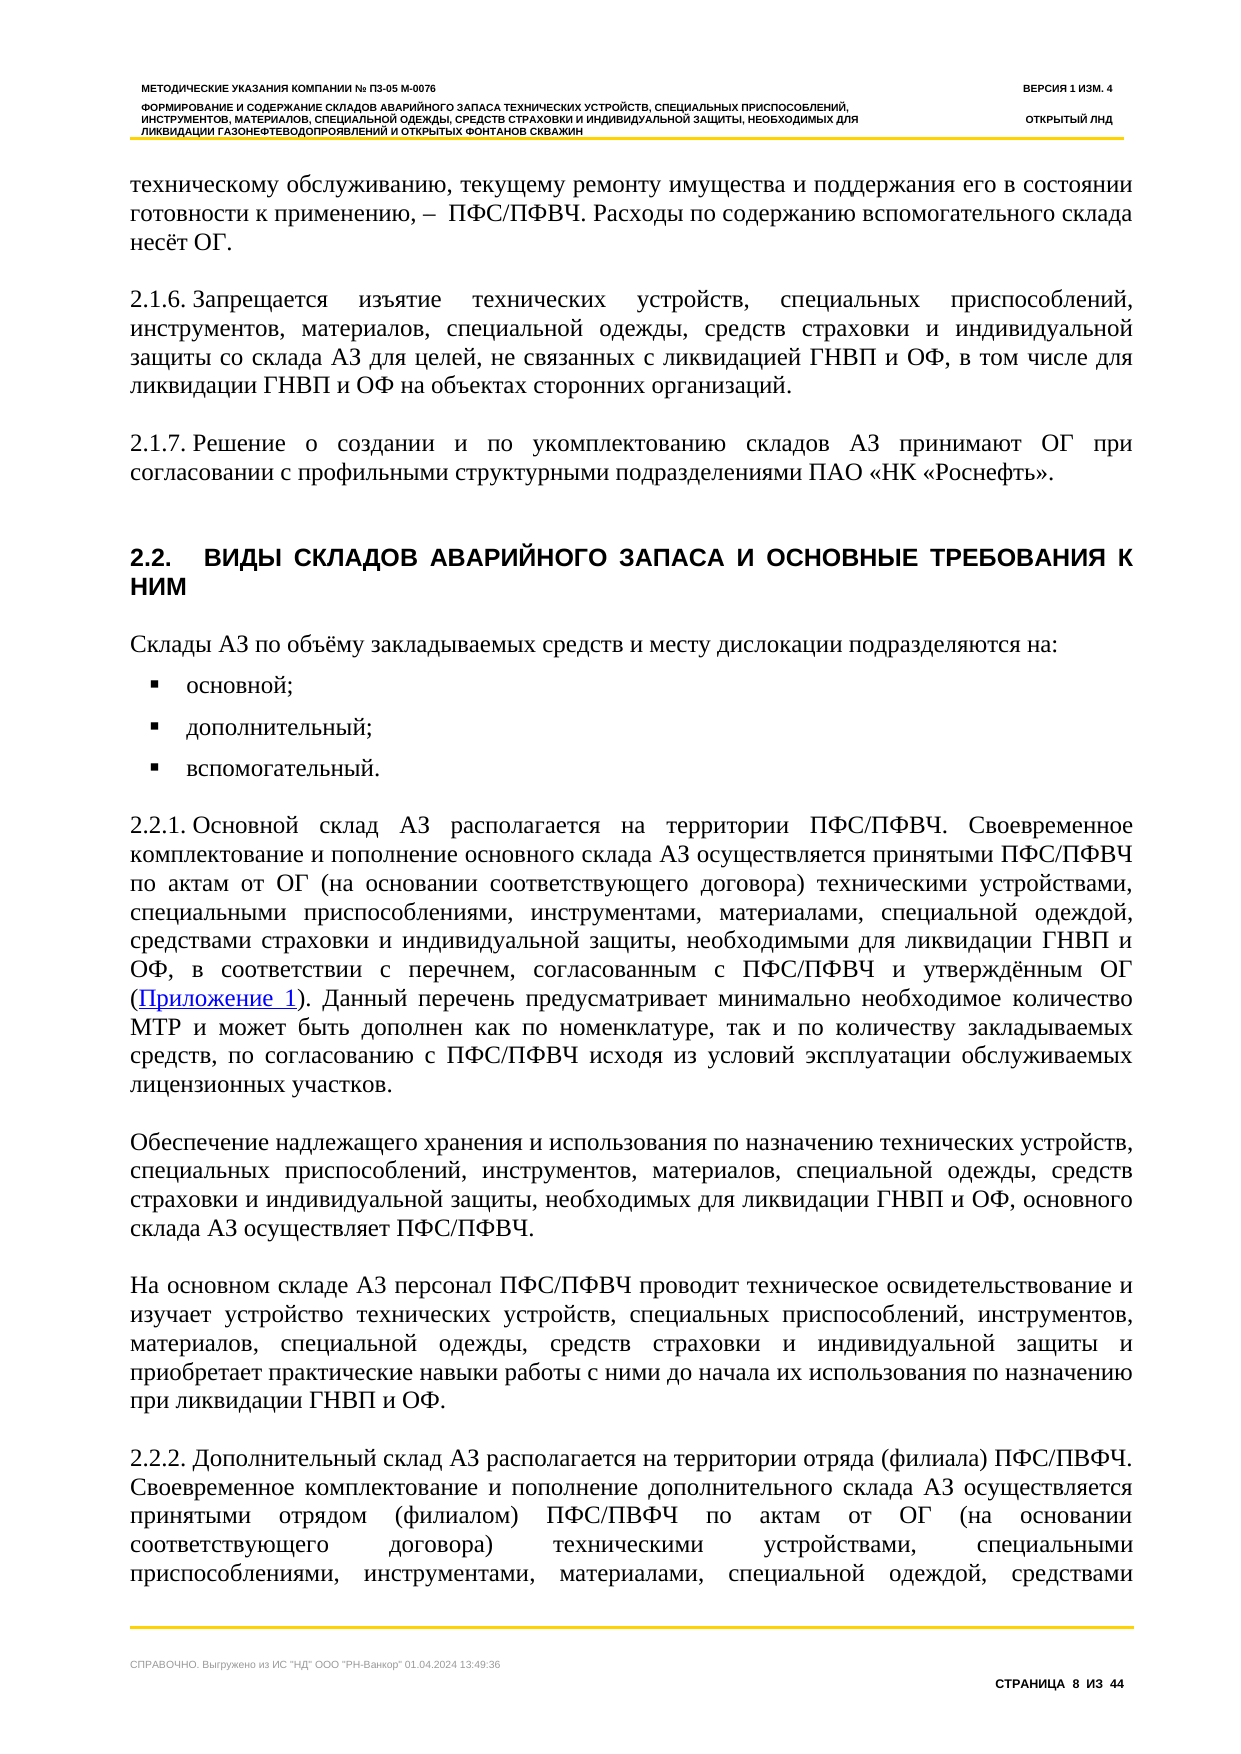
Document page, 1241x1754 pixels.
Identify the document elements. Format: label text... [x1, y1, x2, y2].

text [130, 169, 1134, 255]
text Склады АЗ по объёму закладываемых средств и месту дислокации подразделяются на: [130, 629, 1134, 658]
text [130, 1443, 1134, 1587]
list вспомогательный. [149, 753, 1134, 782]
text На основном складе A3 персонал ПФС/ПФВЧ проводит техническое освидетельствование и изучает устройство технических устройств, специальных приспособлений, инструментов, материалов, специальной одежды, средств страховки и индивидуальной защиты и приобретает практические навыки работы с ними до начала их использования по назначению при ликвидации ГНВП и ОФ. [130, 1270, 1134, 1414]
text 2.1.7. Решение о создании и по укомплектованию складов АЗ принимают ОГ при согласовании с профильными структурными подразделениями ПАО «НК «Роснефть». [130, 428, 1134, 485]
text Обеспечение надлежащего хранения и использования по назначению технических устройств, специальных приспособлений, инструментов, материалов, специальной одежды, средств страховки и индивидуальной защиты, необходимых для ликвидации ГНВП и ОФ, основного склада АЗ осуществляет ПФС/ПФВЧ. [130, 1127, 1134, 1242]
text 2.2.1. Основной склад АЗ располагается на территории ПФС/ПФВЧ. Своевременное комплектование и пополнение основного склада АЗ осуществляется принятыми ПФС/ПФВЧ по актам от ОГ (на основании соответствующего договора) техническими устройствами, специальными приспособлениями, инструментами, материалами, специальной одеждой, средствами страховки и индивидуальной защиты, необходимыми для ликвидации ГНВП и ОФ, в соответствии с перечнем, согласованным с ПФС/ПФВЧ и утверждённым ОГ (Приложение 1). Данный перечень предусматривает минимально необходимое количество МТР и может быть дополнен как по номенклатуре, так и по количеству закладываемых средств, по согласованию с ПФС/ПФВЧ исходя из условий эксплуатации обслуживаемых лицензионных участков. [130, 810, 1134, 1098]
list дополнительный; [149, 712, 1134, 740]
list 2.1.6. Запрещается изъятие технических устройств, специальных приспособлений, инструментов, материалов, специальной одежды, средств страховки и индивидуальной защиты со склада АЗ для целей, не связанных с ликвидацией ГНВП и ОФ, в том числе для ликвидации ГНВП и ОФ на объектах сторонних организаций. [130, 284, 1134, 399]
list основной; [149, 670, 1134, 699]
list 2.2. ВИДЫ СКЛАДОВ АВАРИЙНОГО ЗАПАСА И ОСНОВНЫЕ ТРЕБОВАНИЯ К НИМ [130, 543, 1134, 600]
